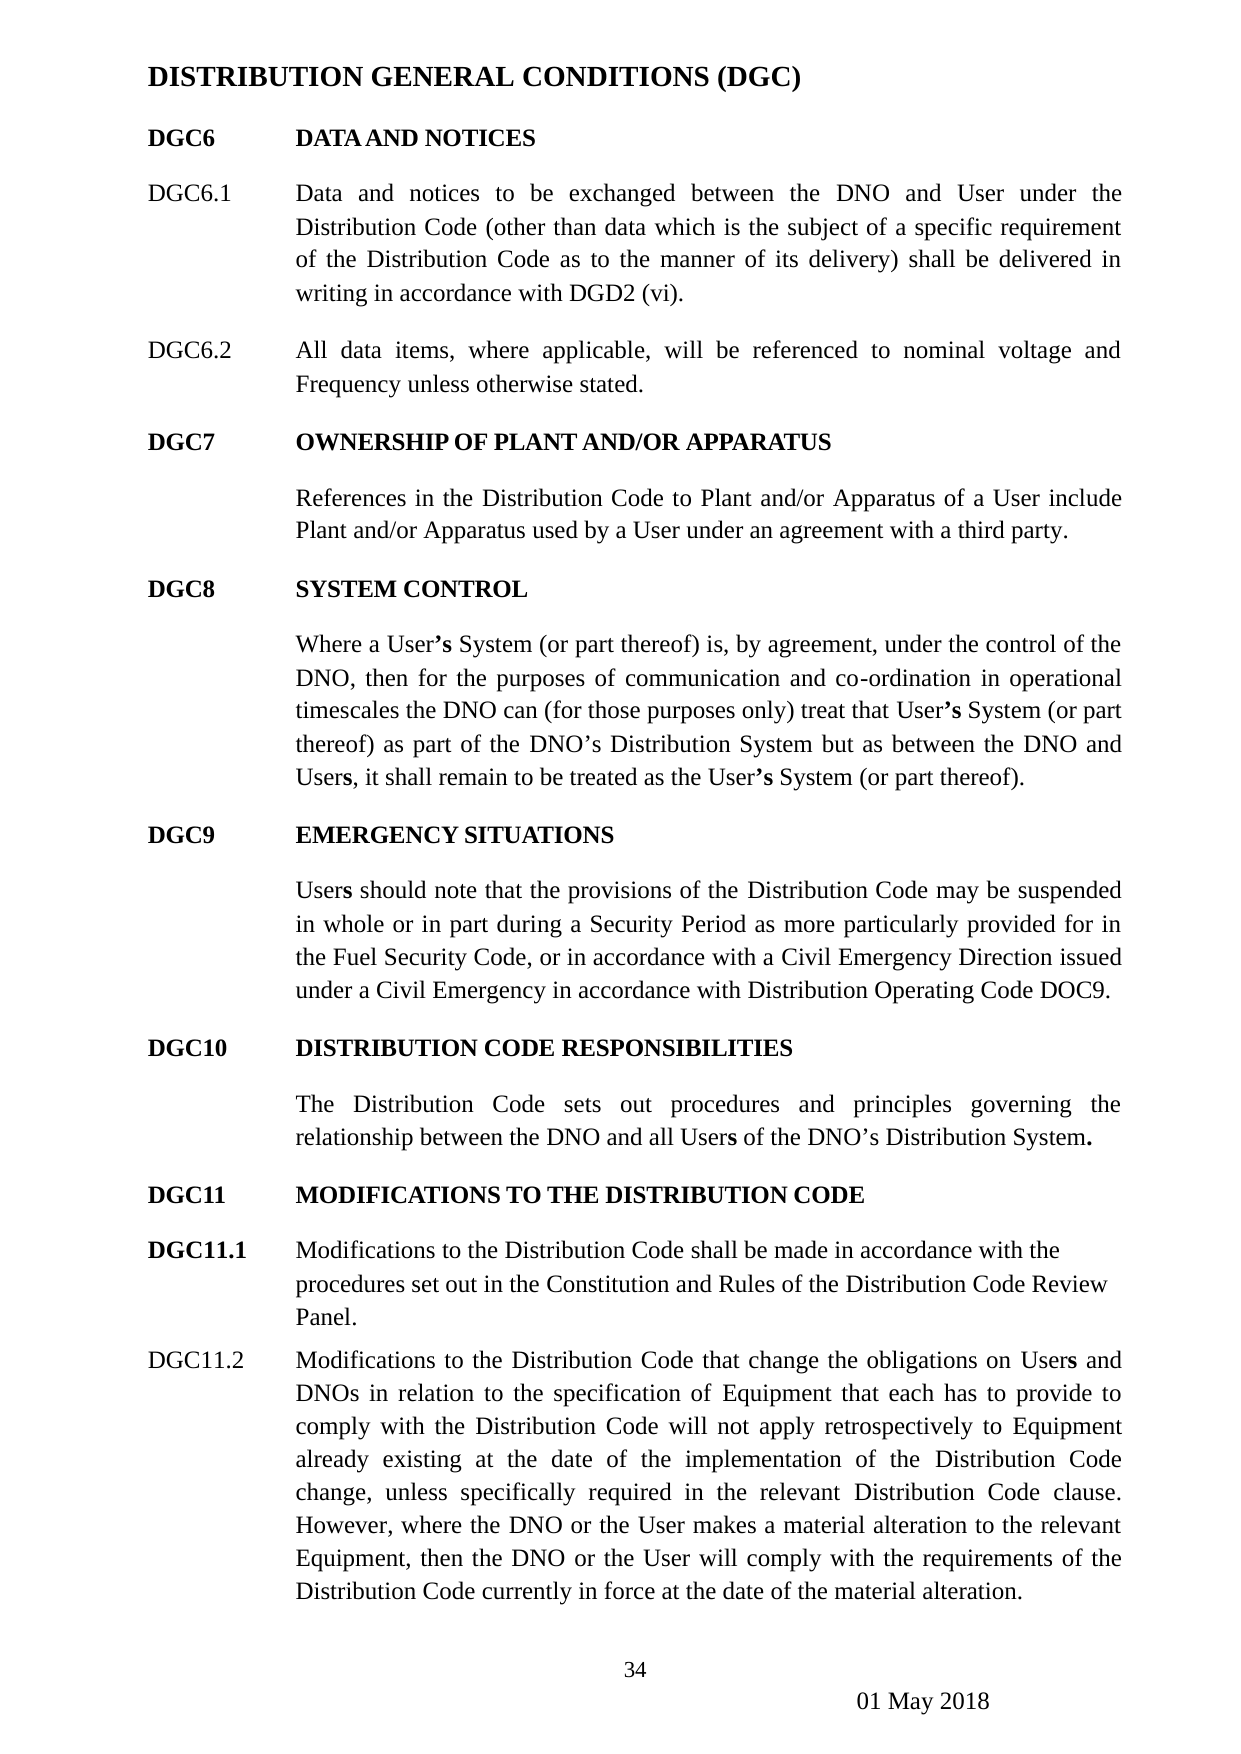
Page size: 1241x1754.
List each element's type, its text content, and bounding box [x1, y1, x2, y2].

text DGC11.1 Modifications to the Distribution Code shall be made in accordance with the procedures set out in the Constitution and Rules of the Distribution Code Review Panel. [148, 1236, 1122, 1330]
subtitle DGC7 OWNERSHIP OF Plant /OR Apparatus [148, 427, 1122, 455]
subtitle DGC11 Modifications to the distribution code [148, 1180, 1122, 1208]
text Where a User’s System (or part thereof) is, by agreement, under the control of the DNO, then for the purposes of communication and co-ordination in operational timescales the DNO can (for those purposes only) treat that User’s System (or part thereof) as part of the DNO’s Distribution System but as between the DNO and Users, it shall remain to be treated as the User’s System (or part thereof). [148, 629, 1122, 790]
subtitle DGC8 System Control [148, 574, 1122, 602]
text DGC11.2 Modifications to the Distribution Code that change the obligations on Users and DNOs in relation to the specification of Equipment that each has to provide to comply with the Distribution Code will not apply retrospectively to Equipment already existing at the date of the implementation of the Distribution Code change, unless specifically required in the relevant Distribution Code clause. However, where the DNO or the User makes a material alteration to the relevant Equipment, then the DNO or the User will comply with the requirements of the Distribution Code currently in force at the date of the material alteration. [148, 1345, 1122, 1604]
subtitle DGC6 NOTICES [148, 123, 1122, 151]
text DGC6.1 Data and notices to be exchanged between the DNO and User under the Distribution Code (other than data which is the subject of a specific requirement of the Distribution Code as to the manner of its delivery) shall be delivered in writing in accordance with DGD2 (vi). [148, 178, 1122, 306]
subtitle DGC9 EMERGENCY SITUATIONS [148, 820, 1122, 848]
text The Distribution Code sets out procedures and principles governing the relationship between the DNO and all Users of the DNO’s Distribution System. [148, 1089, 1122, 1150]
subtitle DGC10 Distribution Code RESPONSIBILITIES [148, 1033, 1122, 1061]
text Users should note that the provisions of the Distribution Code may be suspended in whole or in part during a Security Period as more particularly provided for in the Fuel Security Code, or in accordance with a Civil Emergency Direction issued under a Civil Emergency in accordance with Distribution Operating Code 9. [295, 876, 1122, 1003]
text References in the Distribution Code to Plant and/or Apparatus of a User include Plant and/or Apparatus used by a User under an agreement with a third party. [148, 483, 1122, 544]
text DGC6.2 All data items, where applicable, will be referenced to nominal voltage and Frequency unless otherwise stated. [148, 336, 1122, 397]
